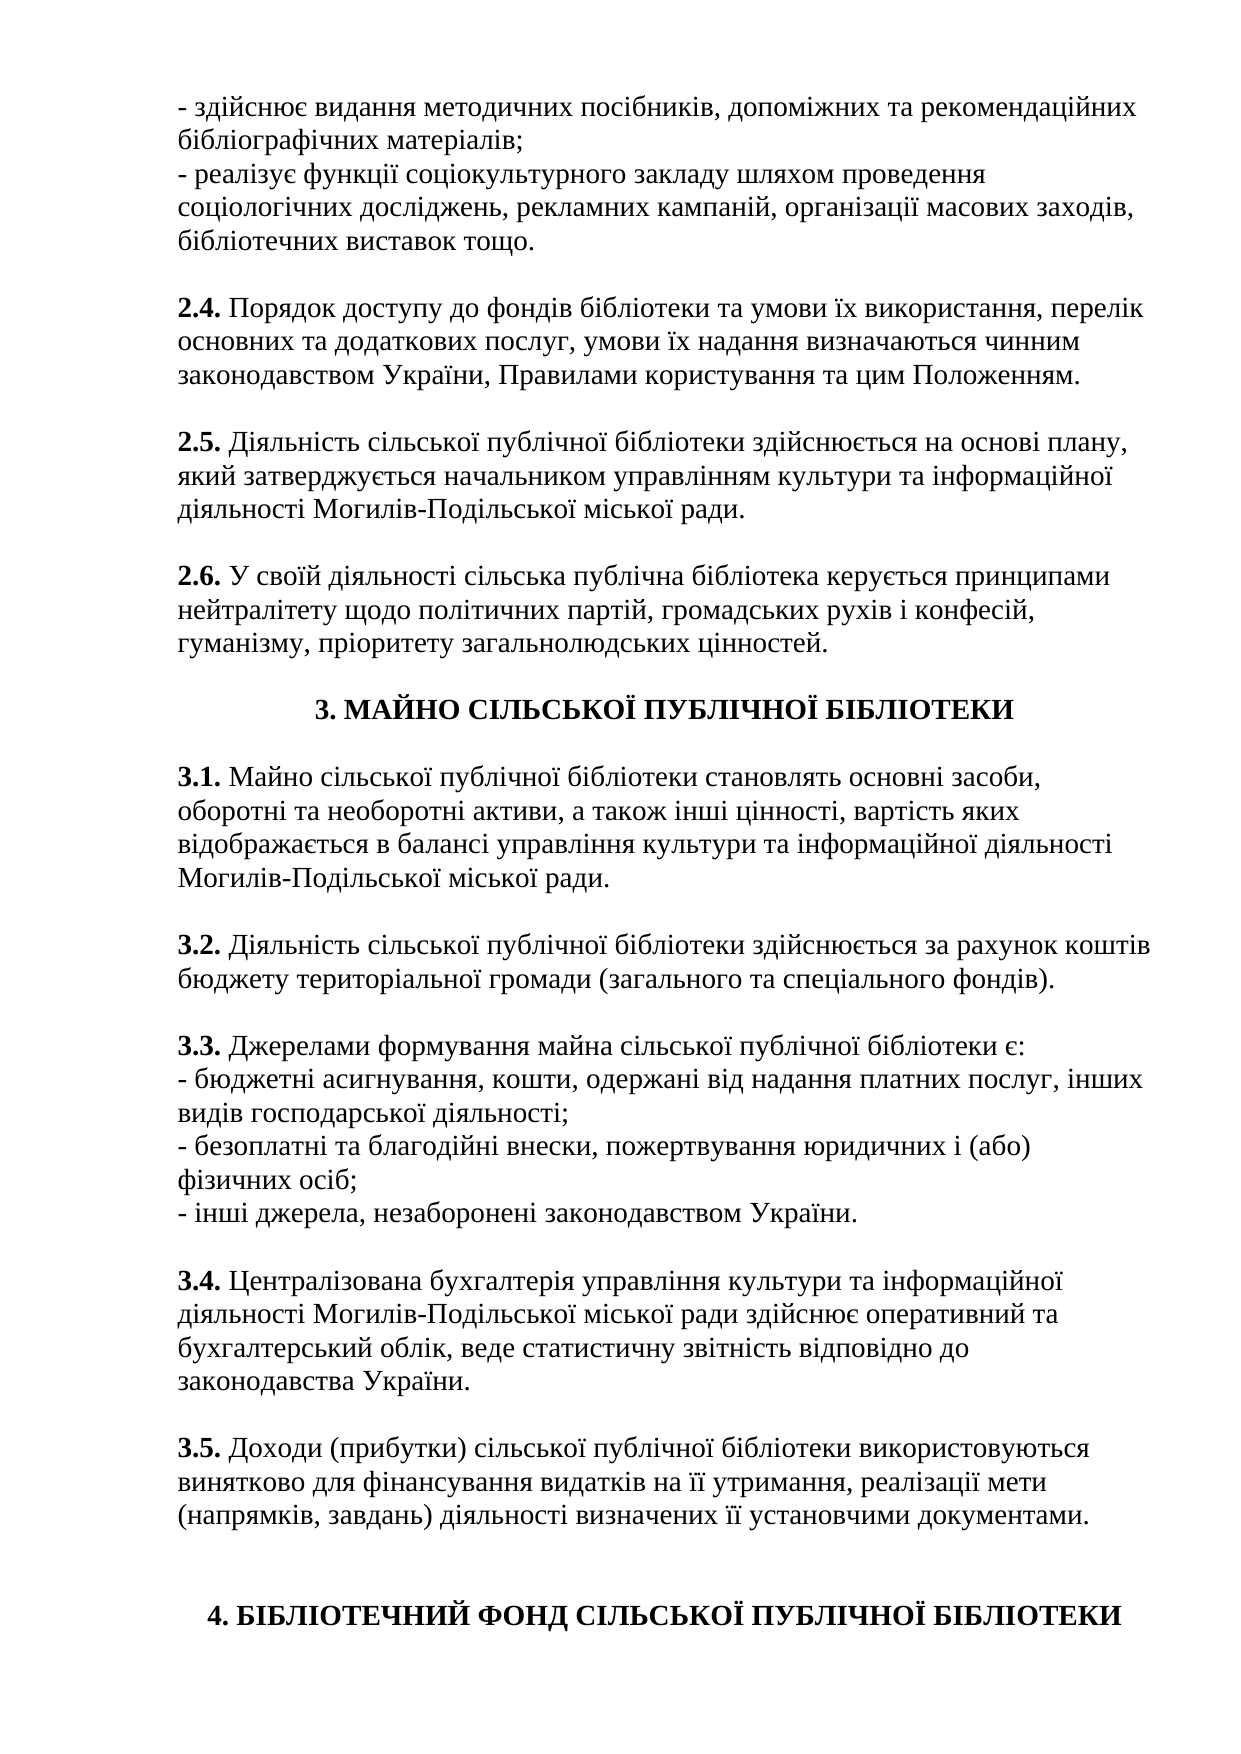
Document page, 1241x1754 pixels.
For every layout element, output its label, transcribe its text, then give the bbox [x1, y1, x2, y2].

text - бюджетні асигнування, кошти, одержані від надання платних послуг, інших видів господарської діяльності; [177, 1061, 1152, 1128]
text 2.6. У своїй діяльності сільська публічна бібліотека керується принципами нейтралітету щодо політичних партій, громадських рухів і конфесій, гуманізму, пріоритету загальнолюдських цінностей. [177, 558, 1152, 659]
text 4. БІБЛІОТЕЧНИЙ ФОНД СІЛЬСЬКОЇ ПУБЛІЧНОЇ БІБЛІОТЕКИ [177, 1598, 1152, 1632]
text 2.4. Порядок доступу до фондів бібліотеки та умови їх використання, перелік основних та додаткових послуг, умови їх надання визначаються чинним законодавством України, Правилами користування та цим Положенням. [177, 290, 1152, 391]
text 3.1. Майно сільської публічної бібліотеки становлять основні засоби, оборотні та необоротні активи, а також інші цінності, вартість яких відображається в балансі управління культури та інформаційної діяльності Могилів-Подільської міської ради. [177, 759, 1152, 894]
text 3.3. Джерелами формування майна сільської публічної бібліотеки є: [177, 1028, 1152, 1061]
text - реалізує функції соціокультурного закладу шляхом проведення соціологічних досліджень, рекламних кампаній, організації масових заходів, бібліотечних виставок тощо. [177, 156, 1152, 256]
text - здійснює видання методичних посібників, допоміжних та рекомендаційних бібліографічних матеріалів; [177, 89, 1152, 156]
text 3.5. Доходи (прибутки) сільської публічної бібліотеки використовуються винятково для фінансування видатків на її утримання, реалізації мети (напрямків, завдань) діяльності визначених її установчими документами. [177, 1430, 1152, 1531]
text 3.4. Централізована бухгалтерія управління культури та інформаційної діяльності Могилів-Подільської міської ради здійснює оперативний та бухгалтерський облік, веде статистичну звітність відповідно до законодавства України. [177, 1263, 1152, 1397]
text - інші джерела, незаборонені законодавством України. [177, 1196, 1152, 1229]
text 3. МАЙНО СІЛЬСЬКОЇ ПУБЛІЧНОЇ БІБЛІОТЕКИ [177, 692, 1152, 726]
text - безоплатні та благодійні внески, пожертвування юридичних і (або) фізичних осіб; [177, 1128, 1152, 1196]
text 2.5. Діяльність сільської публічної бібліотеки здійснюється на основі плану, який затверджується начальником управлінням культури та інформаційної діяльності Могилів-Подільської міської ради. [177, 424, 1152, 525]
text 3.2. Діяльність сільської публічної бібліотеки здійснюється за рахунок коштів бюджету територіальної громади (загального та спеціального фондів). [177, 927, 1152, 994]
